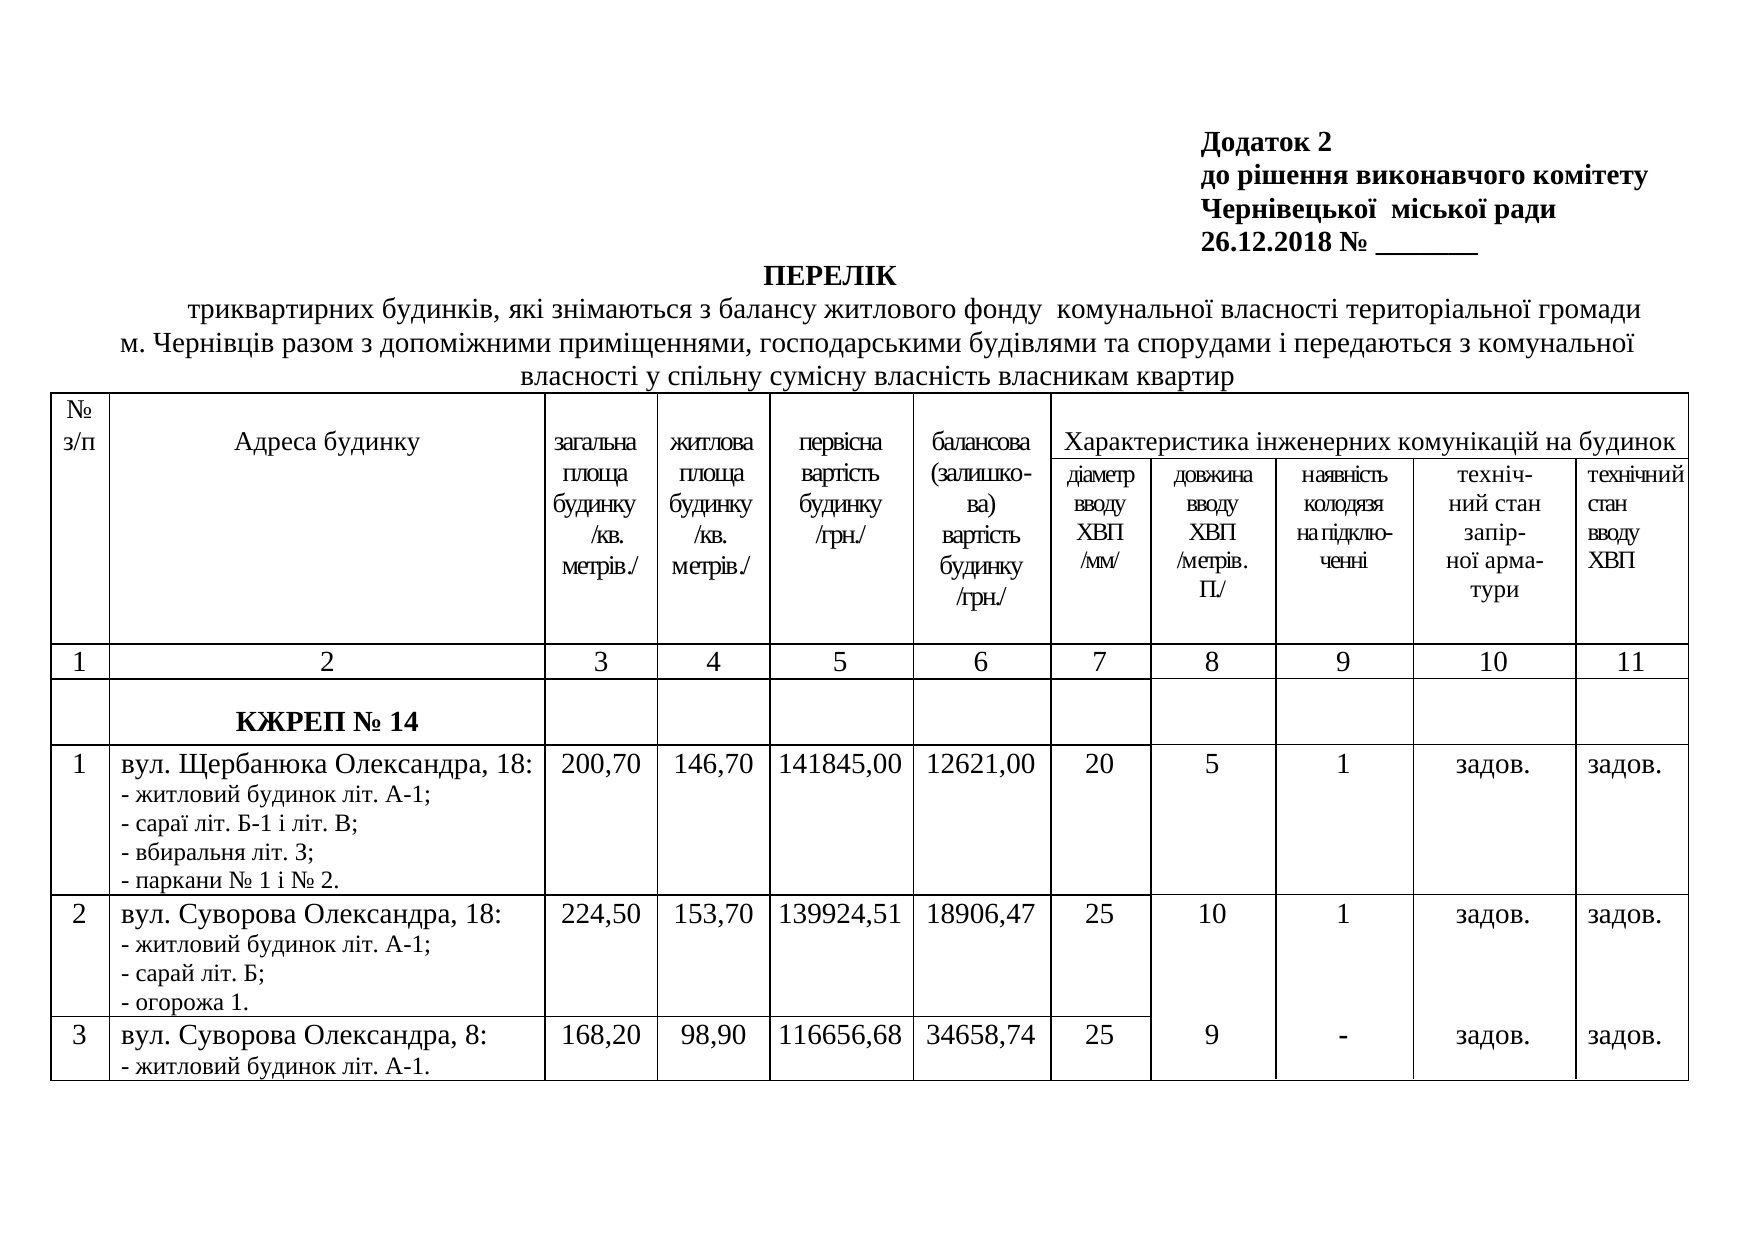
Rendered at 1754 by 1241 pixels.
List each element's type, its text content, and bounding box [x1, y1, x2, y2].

table_header первісна вартість будинку /грн./ [771, 394, 913, 643]
table_header № з/п [52, 394, 109, 643]
table_cell 1 [1277, 895, 1413, 1016]
table_cell 5 [771, 645, 913, 678]
text власності у спільну сумісну власність власникам квартир [27, 358, 1728, 392]
table_cell 9 [1277, 645, 1413, 678]
table_cell [914, 680, 1050, 744]
table_cell 3 [52, 1017, 109, 1079]
table_cell вул. Щербанюка Олександра, 18: - житловий будинок літ. А-1; - сараї літ. Б-1 і літ. В; - вбиральня літ. З; - паркани № 1 і № 2. [110, 746, 544, 894]
text Додаток 2 [27, 124, 1728, 157]
table_cell задов. [1414, 895, 1575, 1016]
table_cell [546, 680, 657, 744]
text Чернівецької міської ради [27, 191, 1734, 224]
table_cell 25 [1052, 1017, 1150, 1079]
table_cell 116656,68 [771, 1017, 913, 1079]
table_cell задов. [1414, 1016, 1575, 1079]
table_cell [1577, 679, 1688, 744]
table_cell вул. Суворова Олександра, 8: - житловий будинок літ. А-1. [110, 1017, 544, 1079]
table_cell 6 [914, 645, 1050, 678]
text до рішення виконавчого комітету [27, 157, 1728, 191]
table_header балансова (залишко-ва) вартість будинку /грн./ [914, 394, 1050, 643]
table_cell довжина вводу ХВП /метрів. П./ [1152, 459, 1275, 643]
table_cell діаметр вводу ХВП /мм/ [1052, 459, 1150, 643]
table_cell 2 [52, 896, 109, 1016]
table_header Характеристика інженерних комунікацій на будинок [1052, 394, 1688, 457]
table_cell 10 [1414, 645, 1575, 678]
table_cell 153,70 [658, 896, 769, 1016]
table_cell [52, 680, 109, 744]
table_cell задов. [1577, 745, 1688, 894]
text триквартирних будинків, які знімаються з балансу житлового фонду комунальної власності територіальної громади м. Чернівців разом з допоміжними приміщеннями, господарськими будівлями та спорудами і передаються з комунальної [27, 291, 1728, 358]
table_cell 12621,00 [914, 746, 1050, 894]
table_cell [1277, 679, 1413, 744]
table_cell 5 [1152, 745, 1275, 894]
table_header Адреса будинку [110, 394, 544, 643]
table_cell 4 [658, 645, 769, 678]
table_cell 168,20 [546, 1017, 657, 1079]
table_cell [771, 680, 913, 744]
table_cell 8 [1152, 645, 1275, 678]
table_cell 141845,00 [771, 746, 913, 894]
table_cell 2 [110, 645, 544, 678]
table_cell 11 [1577, 645, 1688, 678]
table_cell 20 [1052, 746, 1150, 894]
table_cell 25 [1052, 896, 1150, 1016]
table_cell 10 [1152, 895, 1275, 1016]
table_cell 200,70 [546, 746, 657, 894]
text 26.12.2018 № _______ [27, 224, 1710, 258]
table_cell КЖРЕП № 14 [110, 680, 544, 744]
table_cell 34658,74 [914, 1017, 1050, 1079]
table_cell технічний стан вводу ХВП [1577, 459, 1688, 643]
table_cell вул. Суворова Олександра, 18: - житловий будинок літ. А-1; - сарай літ. Б; - огорожа 1. [110, 896, 544, 1016]
table_cell [1052, 680, 1150, 744]
table_cell наявність колодязя на підклю-ченні [1277, 459, 1413, 643]
table_cell 18906,47 [914, 896, 1050, 1016]
table_cell 7 [1052, 645, 1150, 678]
table_cell 1 [1277, 745, 1413, 894]
table_header загальна площа будинку /кв. метрів./ [546, 394, 657, 643]
table_cell [1414, 679, 1575, 744]
table_cell 139924,51 [771, 896, 913, 1016]
table_cell 98,90 [658, 1017, 769, 1079]
table_cell 1 [52, 645, 109, 678]
table_cell - [1277, 1016, 1413, 1079]
table_cell 9 [1152, 1016, 1275, 1079]
table_cell 3 [546, 645, 657, 678]
table_cell задов. [1577, 895, 1688, 1016]
table_cell 224,50 [546, 896, 657, 1016]
table_cell [658, 680, 769, 744]
table_cell 146,70 [658, 746, 769, 894]
table_cell 1 [52, 746, 109, 894]
table_cell техніч- ний стан запір- ної арма- тури [1414, 459, 1575, 643]
table_cell [1152, 679, 1275, 744]
table_header житлова площа будинку /кв. метрів./ [658, 394, 769, 643]
table_cell задов. [1414, 745, 1575, 894]
text ПЕРЕЛІК [27, 258, 1710, 291]
table_cell задов. [1577, 1016, 1688, 1079]
